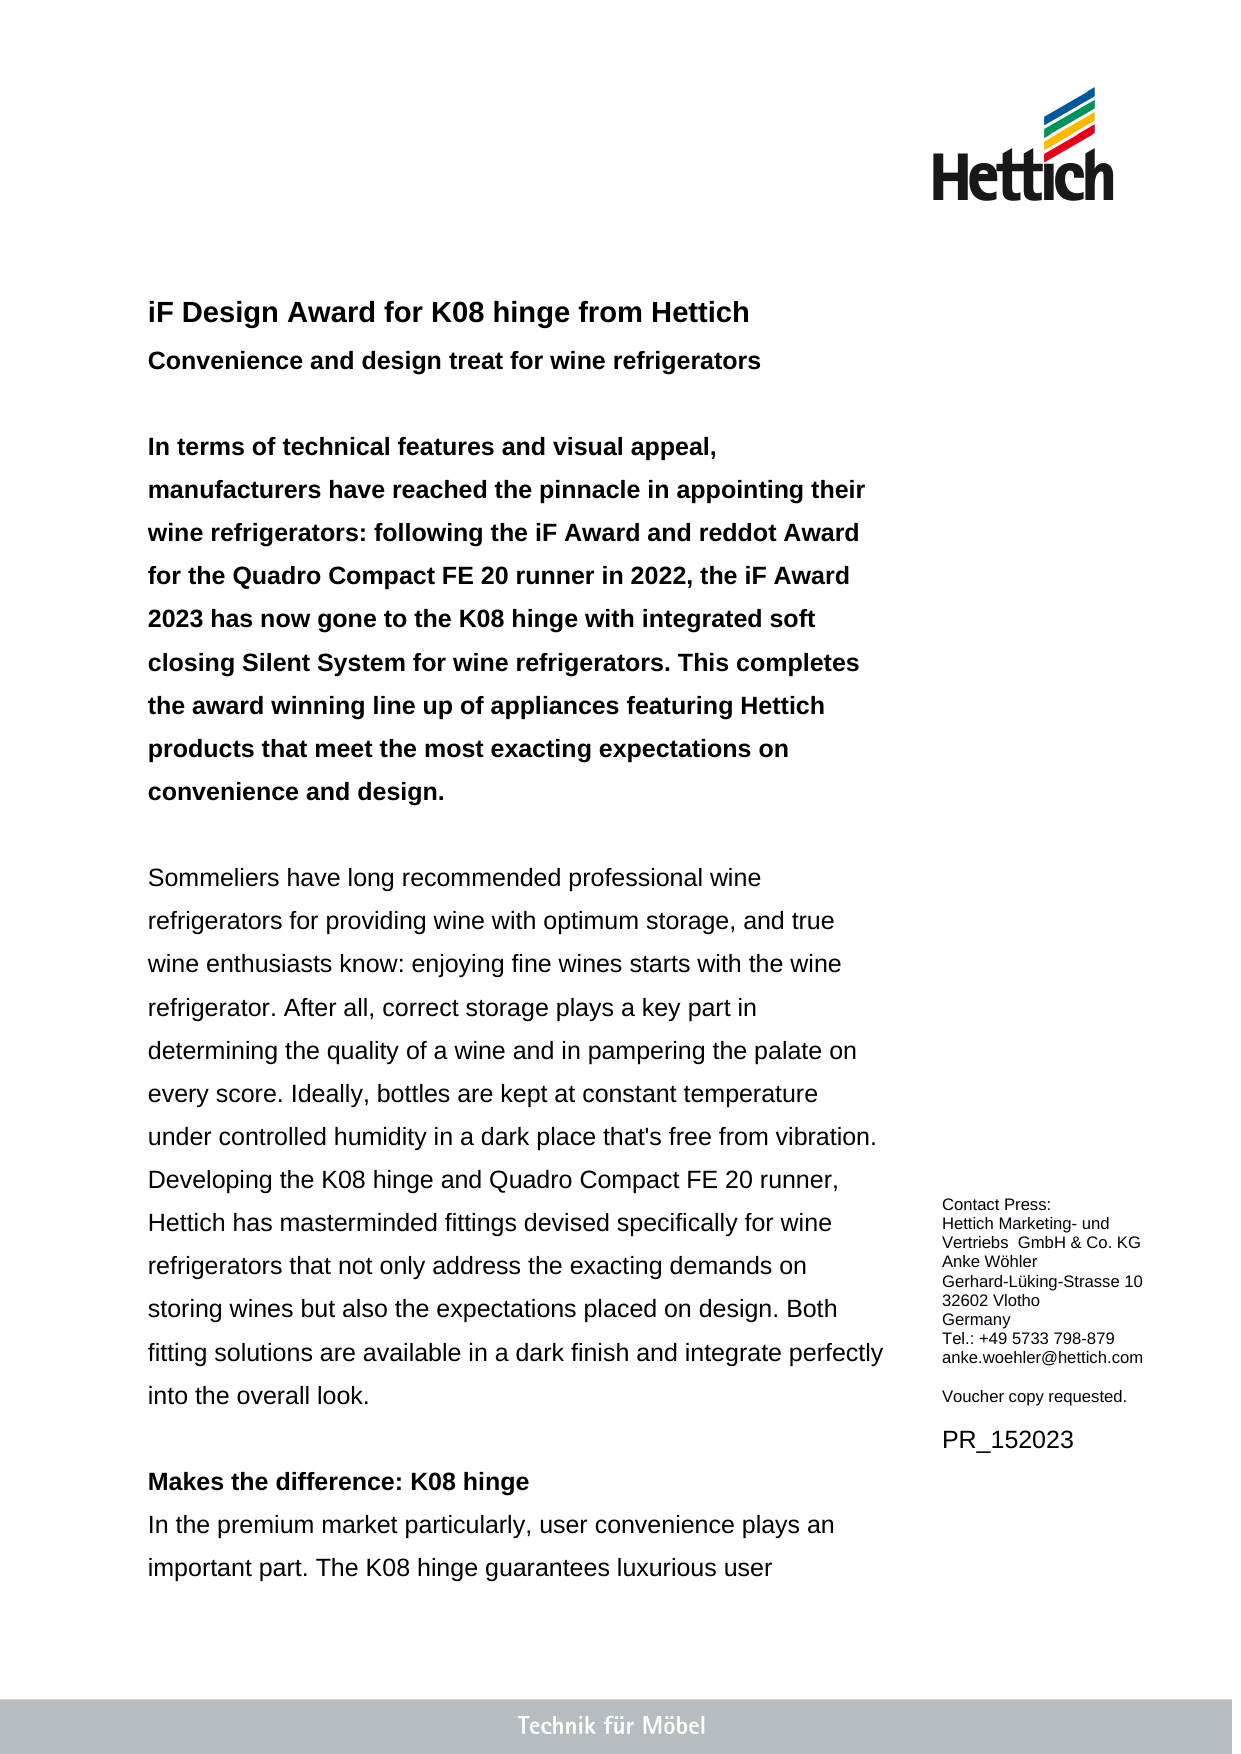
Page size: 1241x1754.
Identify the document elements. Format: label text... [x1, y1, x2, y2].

text Makes the difference: K08 hinge [148, 1467, 886, 1496]
picture [0, 1636, 1232, 1754]
text iF Design Award for K08 hinge from Hettich [148, 295, 886, 329]
text In terms of technical features and visual appeal, manufacturers have reached the pinnacle in appointing their wine refrigerators: following the iF Award and reddot Award for the Quadro Compact FE 20 runner in 2022, the iF Award 2023 has now gone to the K08 hinge with integrated soft closing Silent System for wine refrigerators. This completes the award winning line up of appliances featuring Hettich products that meet the most exacting expectations on convenience and design. [148, 432, 886, 806]
text Convenience and design treat for wine refrigerators [148, 346, 886, 374]
text Sommeliers have long recommended professional wine refrigerators for providing wine with optimum storage, and true wine enthusiasts know: enjoying fine wines starts with the wine refrigerator. After all, correct storage plays a key part in determining the quality of a wine and in pampering the palate on every score. Ideally, bottles are kept at constant temperature under controlled humidity in a dark place that's free from vibration. Developing the K08 hinge and Quadro Compact FE 20 runner, Hettich has masterminded fittings devised specifically for wine refrigerators that not only address the exacting demands on storing wines but also the expectations placed on design. Both fitting solutions are available in a dark finish and integrate perfectly into the overall look. [148, 863, 886, 1409]
picture [0, 6, 1237, 263]
